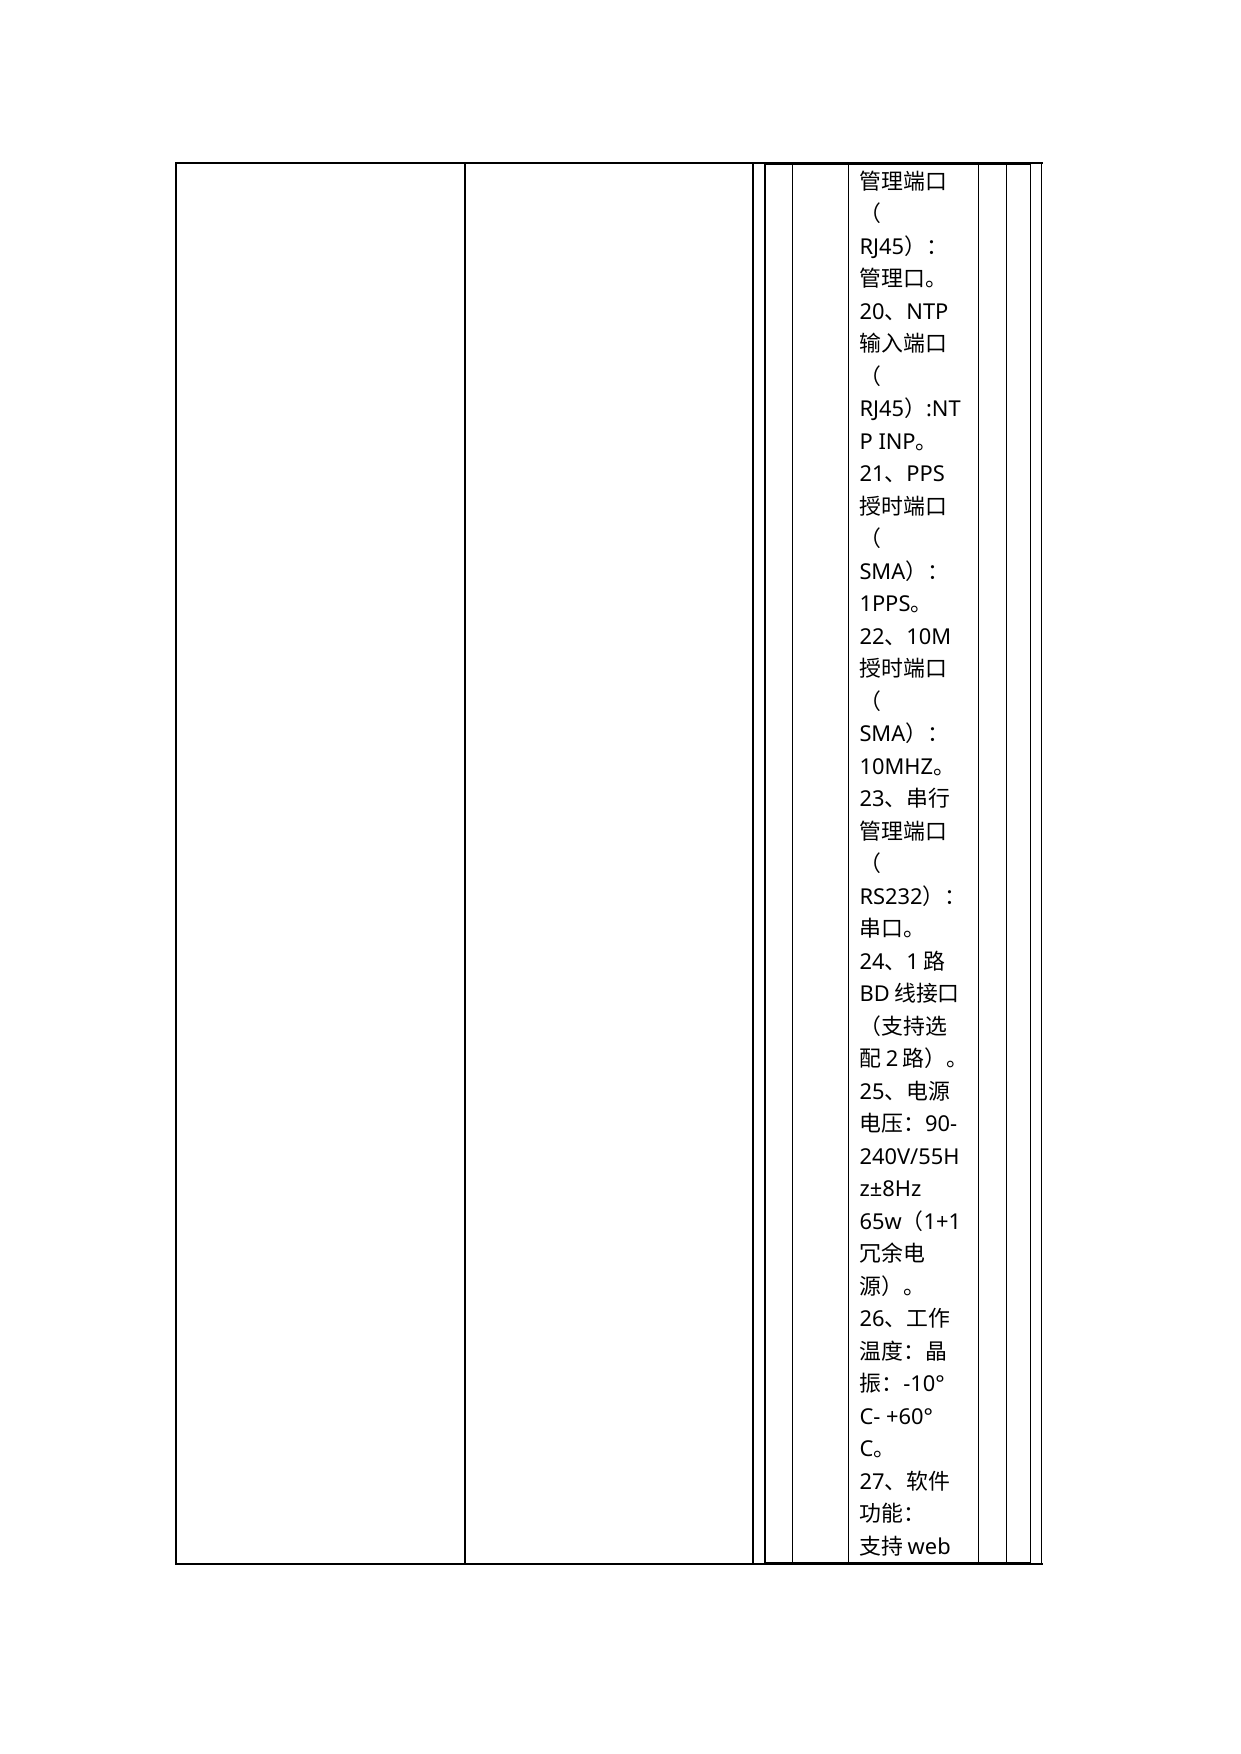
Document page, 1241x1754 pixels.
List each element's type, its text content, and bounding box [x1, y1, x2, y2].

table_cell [766, 165, 792, 1562]
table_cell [793, 165, 848, 1562]
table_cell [979, 165, 1006, 1562]
table_cell 1 [177, 164, 464, 1563]
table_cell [754, 164, 764, 1563]
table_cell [1031, 164, 1041, 1563]
table_cell ▲ [466, 164, 752, 1563]
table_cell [1007, 165, 1030, 1562]
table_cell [849, 165, 978, 1562]
